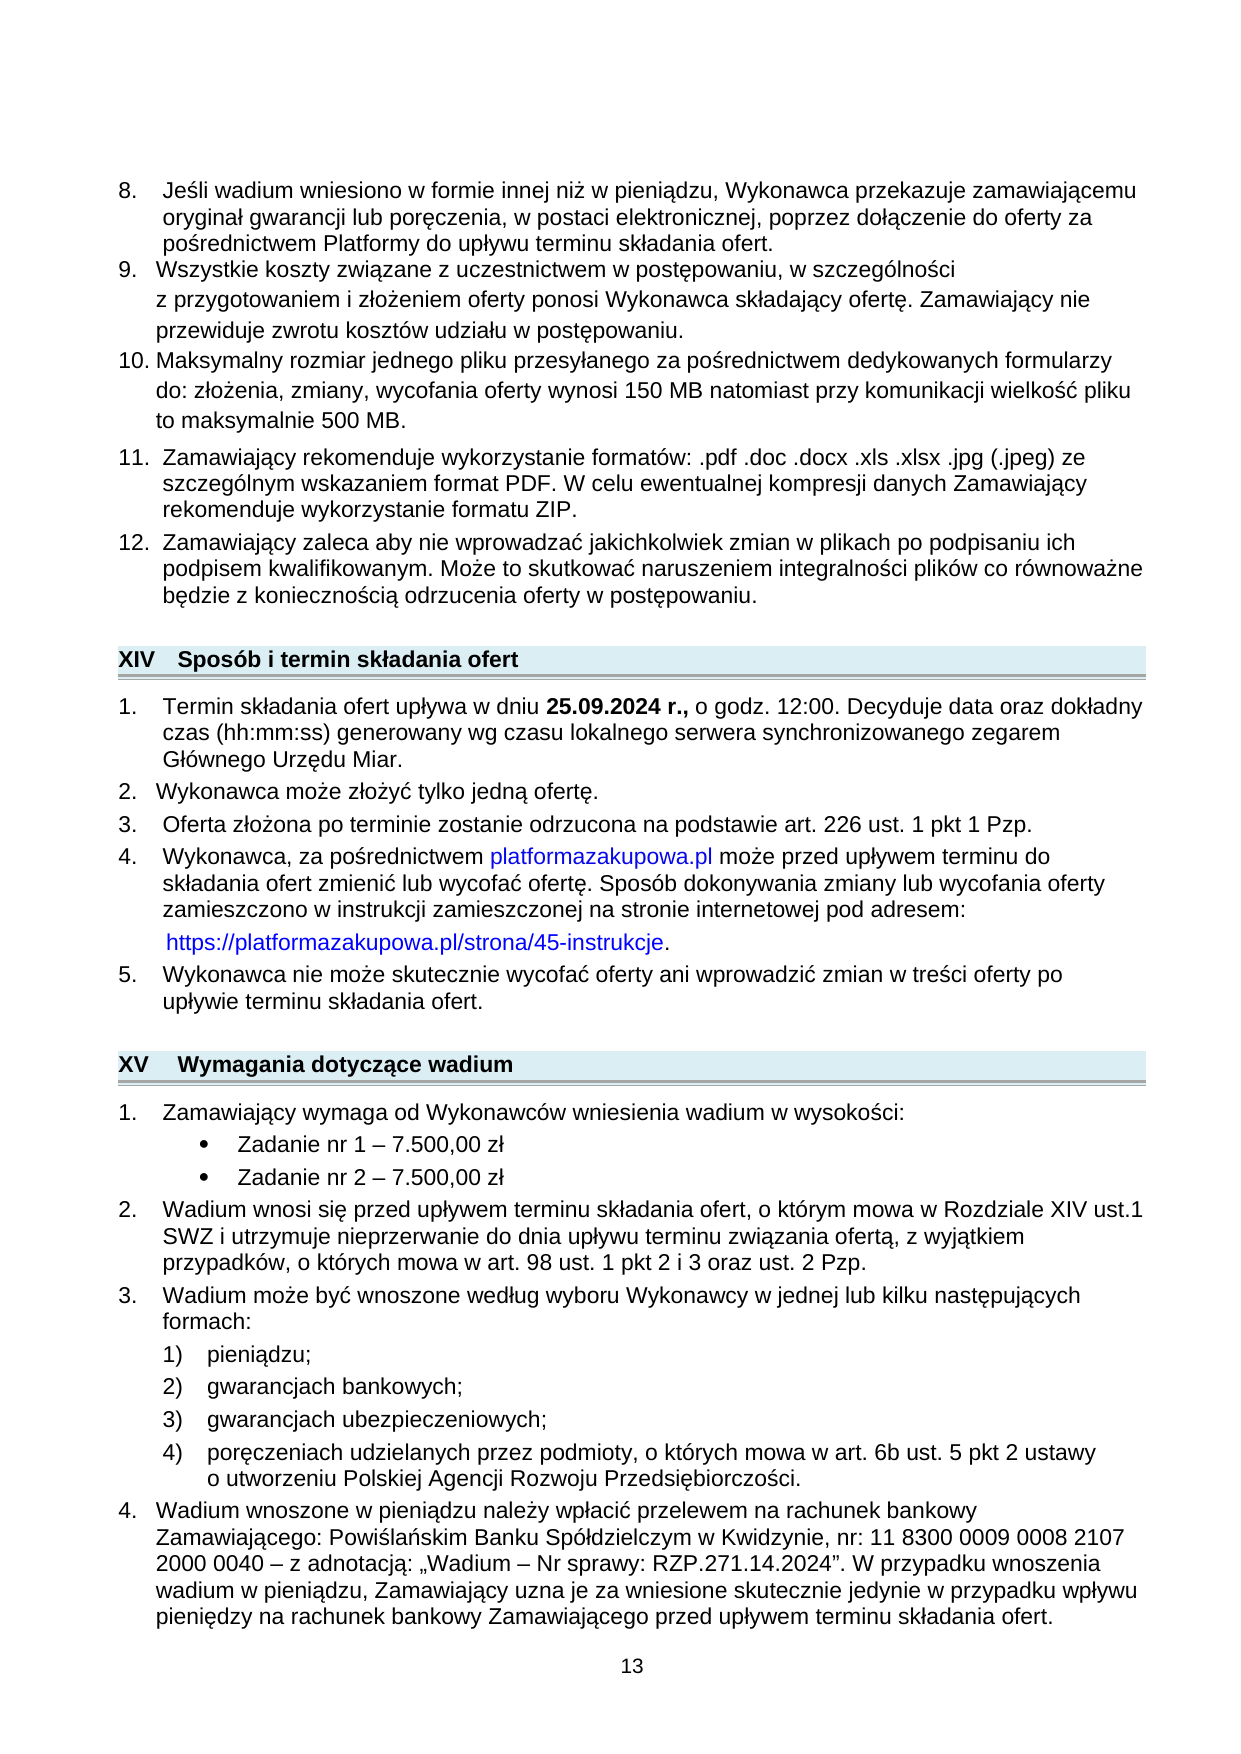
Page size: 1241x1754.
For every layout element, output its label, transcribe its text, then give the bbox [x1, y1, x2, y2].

list Maksymalny rozmiar jednego pliku przesyłanego za pośrednictwem dedykowanych formularzy do: złożenia, zmiany, wycofania oferty wynosi 150 MB natomiast przy komunikacji wielkość pliku to maksymalnie 500 MB. [118, 347, 1146, 434]
list Zadanie nr 2 – 7.500,00 zł [200, 1164, 1146, 1190]
list Wszystkie koszty związane z uczestnictwem w postępowaniu, w szczególności z przygotowaniem i złożeniem oferty ponosi Wykonawca składający ofertę. Zamawiający nie przewiduje zwrotu kosztów udziału w postępowaniu. [118, 256, 1146, 343]
list gwarancjach ubezpieczeniowych; [162, 1406, 1146, 1432]
list Wykonawca może złożyć tylko jedną ofertę. [118, 778, 1146, 804]
list Termin składania ofert upływa w dniu 25.09.2024 r., o godz. 12:00. Decyduje data oraz dokładny czas (hh:mm:ss) generowany wg czasu lokalnego serwera synchronizowanego zegarem Głównego Urzędu Miar. [118, 693, 1146, 772]
list Jeśli wadium wniesiono w formie innej niż w pieniądzu, Wykonawca przekazuje zamawiającemu oryginał gwarancji lub poręczenia, w postaci elektronicznej, poprzez dołączenie do oferty za pośrednictwem Platformy do upływu terminu składania ofert. [118, 177, 1146, 256]
list Zamawiający zaleca aby nie wprowadzać jakichkolwiek zmian w plikach po podpisaniu ich podpisem kwalifikowanym. Może to skutkować naruszeniem integralności plików co równoważne będzie z koniecznością odrzucenia oferty w postępowaniu. [118, 529, 1146, 608]
list gwarancjach bankowych; [162, 1373, 1146, 1400]
list Oferta złożona po terminie zostanie odrzucona na podstawie art. 226 ust. 1 pkt 1 Pzp. [118, 811, 1146, 837]
text XIV Sposób i termin składania ofert [118, 646, 1146, 674]
list Wykonawca, za pośrednictwem platformazakupowa.pl może przed upływem terminu do składania ofert zmienić lub wycofać ofertę. Sposób dokonywania zmiany lub wycofania oferty zamieszczono w instrukcji zamieszczonej na stronie internetowej pod adresem: [118, 843, 1146, 922]
list Zadanie nr 1 – 7.500,00 zł [200, 1131, 1146, 1158]
text XV Wymagania dotyczące wadium [118, 1051, 1146, 1080]
list Zamawiający wymaga od Wykonawców wniesienia wadium w wysokości: [118, 1099, 1146, 1125]
list Zamawiający rekomenduje wykorzystanie formatów: .pdf .doc .docx .xls .xlsx .jpg (.jpeg) ze szczególnym wskazaniem format PDF. W celu ewentualnej kompresji danych Zamawiający rekomenduje wykorzystanie formatu ZIP. [118, 444, 1146, 523]
list Wadium może być wnoszone według wyboru Wykonawcy w jednej lub kilku następujących formach: [118, 1282, 1146, 1334]
list Wadium wnosi się przed upływem terminu składania ofert, o którym mowa w Rozdziale XIV ust.1 SWZ i utrzymuje nieprzerwanie do dnia upływu terminu związania ofertą, z wyjątkiem przypadków, o których mowa w art. 98 ust. 1 pkt 2 i 3 oraz ust. 2 Pzp. [118, 1196, 1146, 1276]
list pieniądzu; [162, 1341, 1146, 1367]
list poręczeniach udzielanych przez podmioty, o których mowa w art. 6b ust. 5 pkt 2 ustawy o utworzeniu Polskiej Agencji Rozwoju Przedsiębiorczości. [162, 1438, 1146, 1491]
list Wadium wnoszone w pieniądzu należy wpłacić przelewem na rachunek bankowy Zamawiającego: Powiślańskim Banku Spółdzielczym w Kwidzynie, nr: 11 8300 0009 0008 2107 2000 0040 – z adnotacją: „Wadium – Nr sprawy: RZP.271.14.2024”. W przypadku wnoszenia wadium w pieniądzu, Zamawiający uzna je za wniesione skutecznie jedynie w przypadku wpływu pieniędzy na rachunek bankowy Zamawiającego przed upływem terminu składania ofert. [118, 1497, 1146, 1629]
list Wykonawca nie może skutecznie wycofać oferty ani wprowadzić zmian w treści oferty po upływie terminu składania ofert. [118, 961, 1146, 1014]
text https://platformazakupowa.pl/strona/45-instrukcje. [159, 929, 1146, 955]
